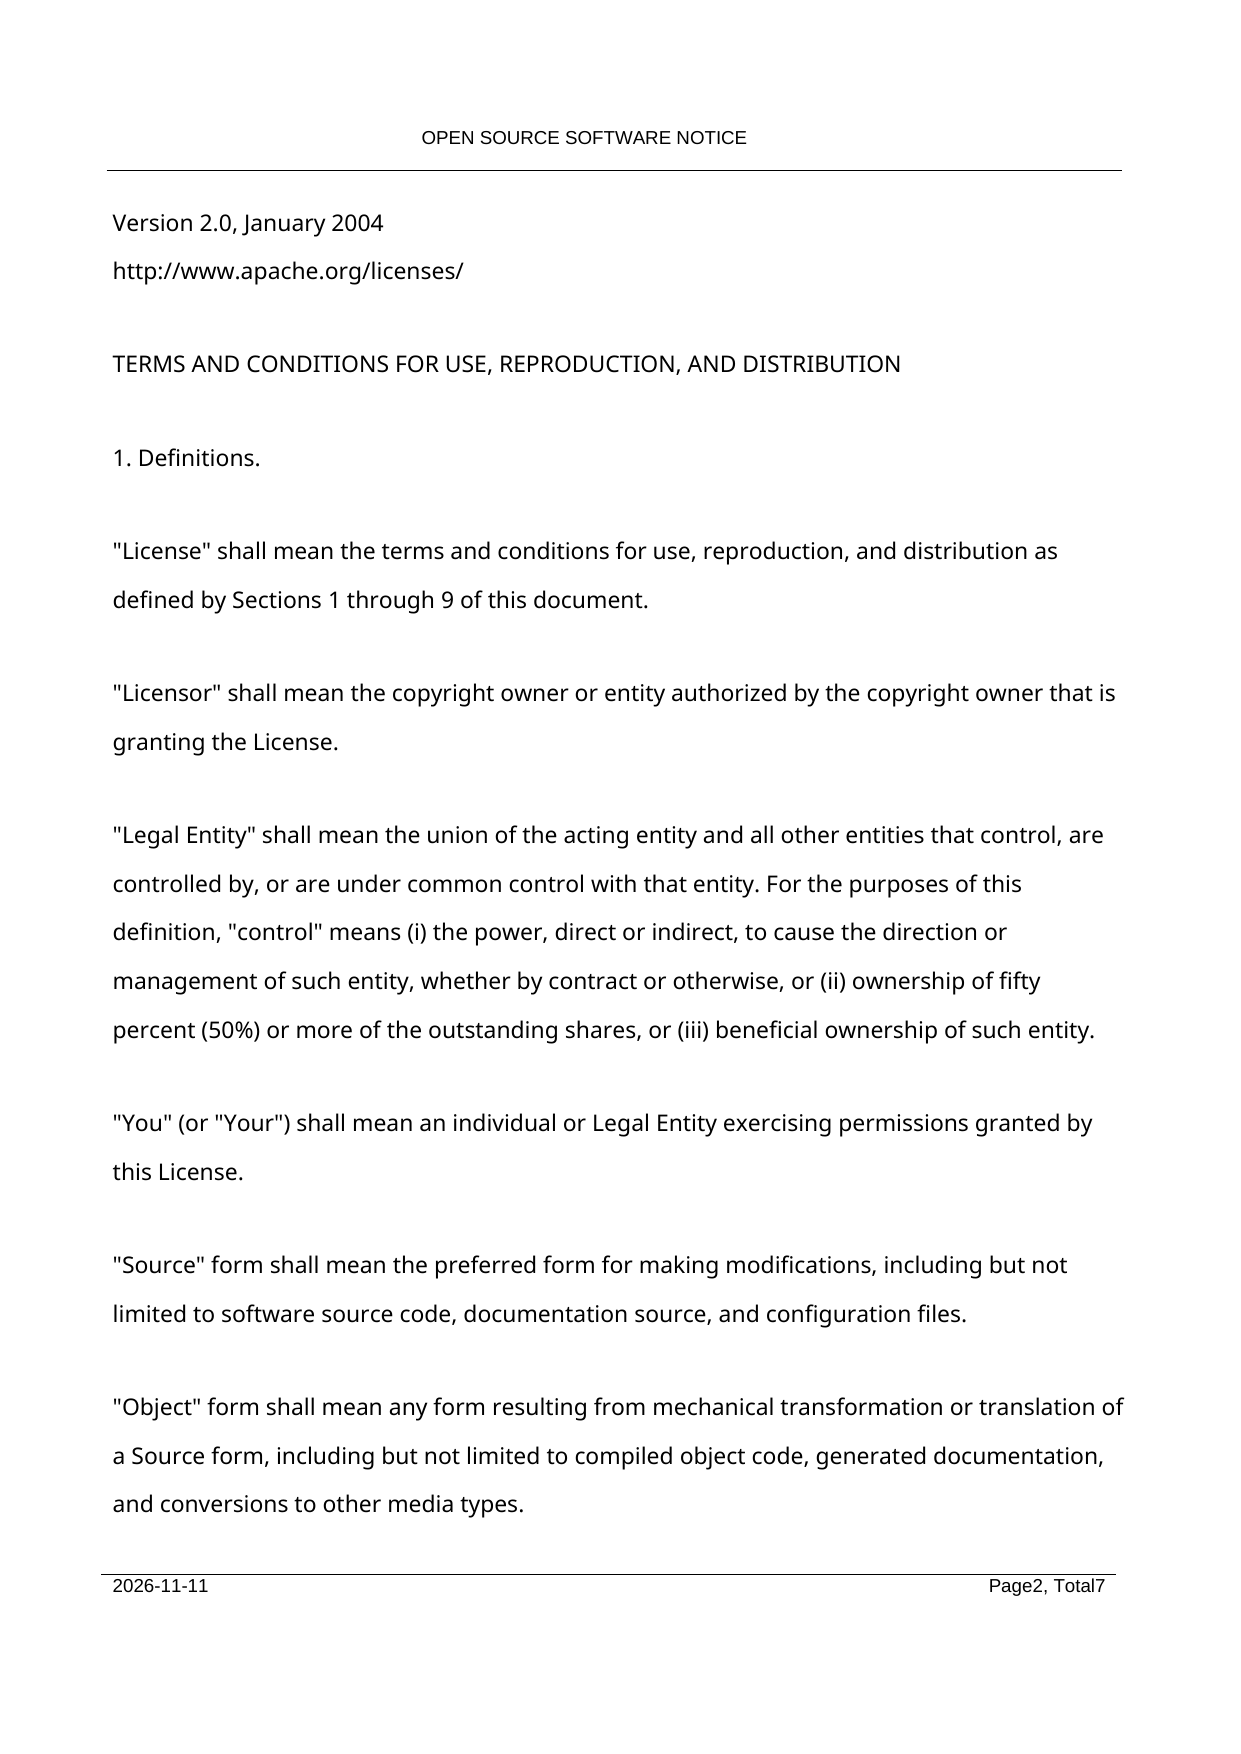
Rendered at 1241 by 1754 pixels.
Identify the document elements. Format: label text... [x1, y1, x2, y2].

text "Legal Entity" shall mean the union of the acting entity and all other entities that control, are controlled by, or are under common control with that entity. For the purposes of this definition, "control" means (i) the power, direct or indirect, to cause the direction or management of such entity, whether by contract or otherwise, or (ii) ownership of fifty percent (50%) or more of the outstanding shares, or (iii) beneficial ownership of such entity. [112, 818, 1128, 1046]
text "Licensor" shall mean the copyright owner or entity authorized by the copyright owner that is granting the License. [112, 676, 1128, 757]
text "Source" form shall mean the preferred form for making modifications, including but not limited to software source code, documentation source, and configuration files. [112, 1248, 1128, 1329]
text 1. Definitions. [112, 441, 1128, 473]
text Version 2.0, January 2004 [112, 206, 1128, 239]
text http://www.apache.org/licenses/ [112, 254, 1128, 287]
text "License" shall mean the terms and conditions for use, reproduction, and distribution as defined by Sections 1 through 9 of this document. [112, 534, 1128, 615]
text TERMS AND CONDITIONS FOR USE, REPRODUCTION, AND DISTRIBUTION [112, 348, 1128, 380]
text "Object" form shall mean any form resulting from mechanical transformation or translation of a Source form, including but not limited to compiled object code, generated documentation, and conversions to other media types. [112, 1390, 1128, 1520]
text "You" (or "Your") shall mean an individual or Legal Entity exercising permissions granted by this License. [112, 1106, 1128, 1188]
